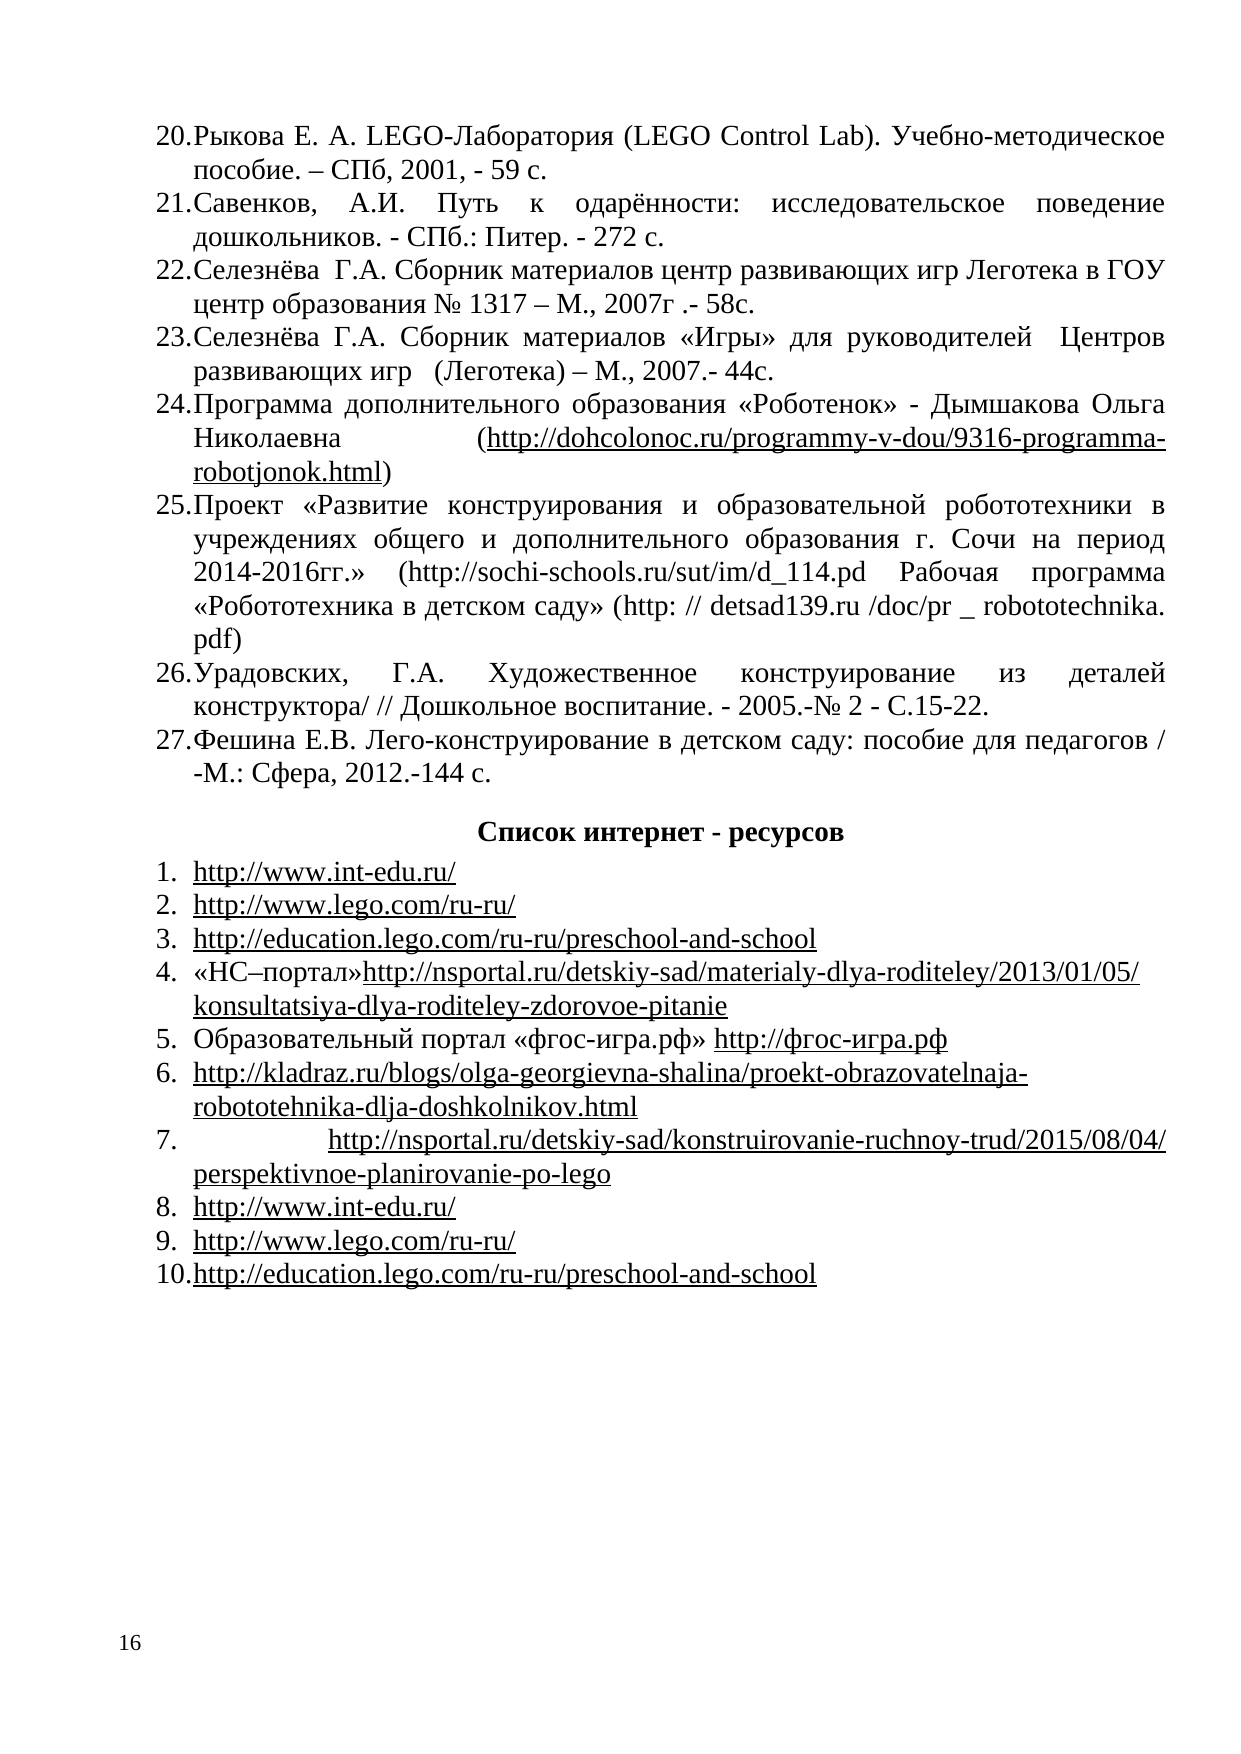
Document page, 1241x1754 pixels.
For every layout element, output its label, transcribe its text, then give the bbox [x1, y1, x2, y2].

list «НС–портал»http://nsportal.ru/detskiy-sad/materialy-dlya-roditeley/2013/01/05/konsultatsiya-dlya-roditeley-zdorovoe-pitanie [156, 954, 1166, 1022]
list Рыкова Е. А. LEGO-Лаборатория (LEGO Control Lab). Учебно-методическое пособие. – СПб, 2001, - 59 с. [156, 118, 1166, 185]
list Селезнёва Г.А. Сборник материалов «Игры» для руководителей Центров развивающих игр (Леготека) – М., 2007.- 44с. [156, 319, 1166, 387]
list Образовательный портал «фгос-игра.рф» http://фгос-игра.рф [156, 1022, 1166, 1055]
list Селезнёва Г.А. Сборник материалов центр развивающих игр Леготека в ГОУ центр образования № 1317 – М., 2007г .- 58с. [156, 252, 1166, 319]
list http://education.lego.com/ru-ru/preschool-and-school [156, 921, 1166, 954]
list http://www.int-edu.ru/ [156, 854, 1166, 887]
list Проект «Развитие конструирования и образовательной робототехники в учреждениях общего и дополнительного образования г. Сочи на период 2014-2016гг.» (http://sochi-schools.ru/sut/im/d_114.pd Рабочая программа «Робототехника в детском саду» (http: // detsad139.ru /doc/pr _ robototechnika. pdf) [156, 487, 1166, 655]
list http://education.lego.com/ru-ru/preschool-and-school [156, 1256, 1166, 1290]
list Савенков, А.И. Путь к одарённости: исследовательское поведение дошкольников. - СПб.: Питер. - 272 с. [156, 185, 1166, 252]
list Фешина Е.В. Лего-конструирование в детском саду: пособие для педагогов / -М.: Сфера, 2012.-144 с. [156, 722, 1166, 789]
list Урадовских, Г.А. Художественное конструирование из деталей конструктора/ // Дошкольное воспитание. - 2005.-№ 2 - С.15-22. [156, 655, 1166, 722]
text Список интернет - ресурсов [156, 814, 1166, 848]
list http://www.lego.com/ru-ru/ [156, 1223, 1166, 1256]
list Программа дополнительного образования «Роботенок» - Дымшакова Ольга Николаевна (http://dohcolonoc.ru/programmy-v-dou/9316-programma-robotjonok.html) [156, 387, 1166, 487]
list http://www.int-edu.ru/ [156, 1189, 1166, 1223]
list http://www.lego.com/ru-ru/ [156, 887, 1166, 921]
list http://nsportal.ru/detskiy-sad/konstruirovanie-ruchnoy-trud/2015/08/04/perspektivnoe-planirovanie-po-lego [156, 1122, 1166, 1189]
list http://kladraz.ru/blogs/olga-georgievna-shalina/proekt-obrazovatelnaja-robototehnika-dlja-doshkolnikov.html [156, 1055, 1166, 1122]
